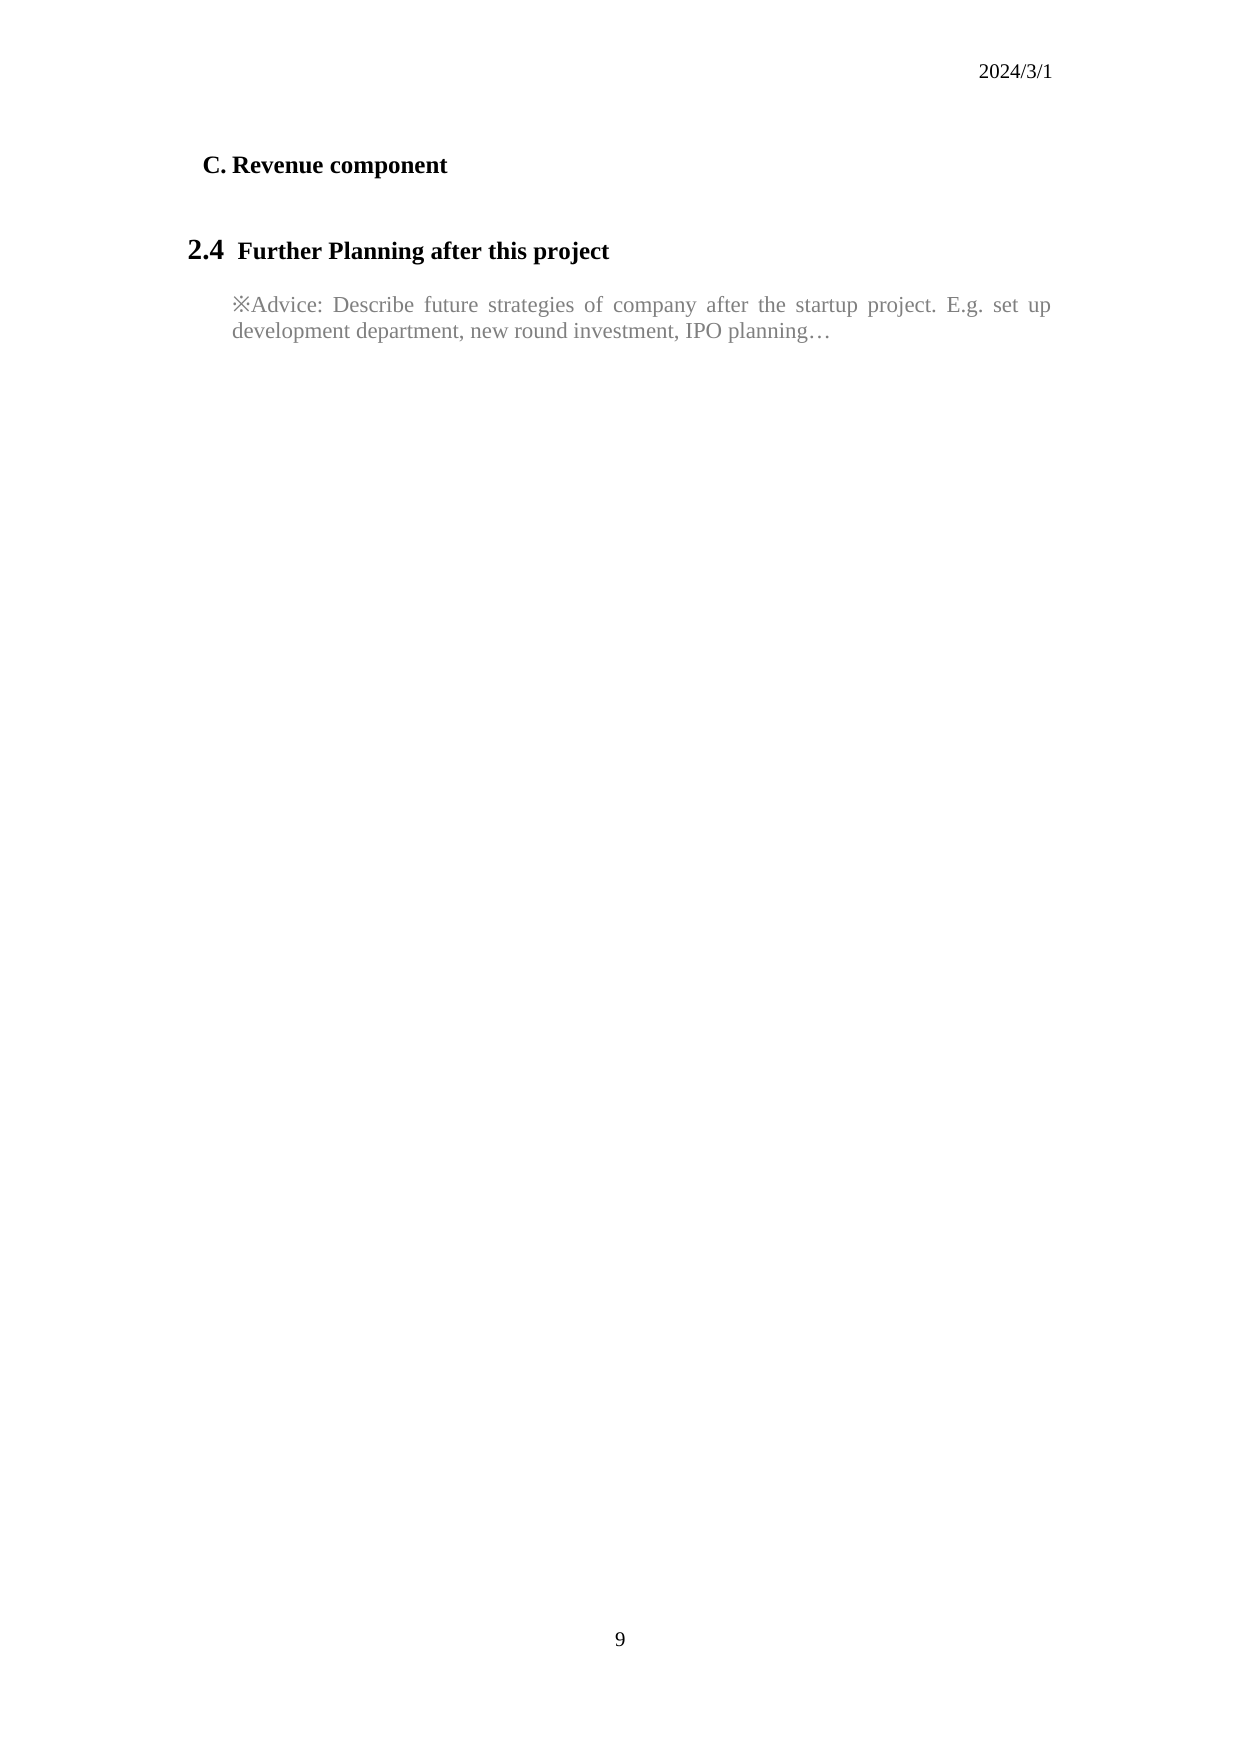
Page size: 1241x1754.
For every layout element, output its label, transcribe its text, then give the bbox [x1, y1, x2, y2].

text ※Advice: Describe future strategies of company after the startup project. E.g. set up development department, new round investment, IPO planning… [232, 291, 1053, 344]
list Further Planning after this project [187, 232, 1053, 266]
list Revenue component [202, 150, 1053, 179]
